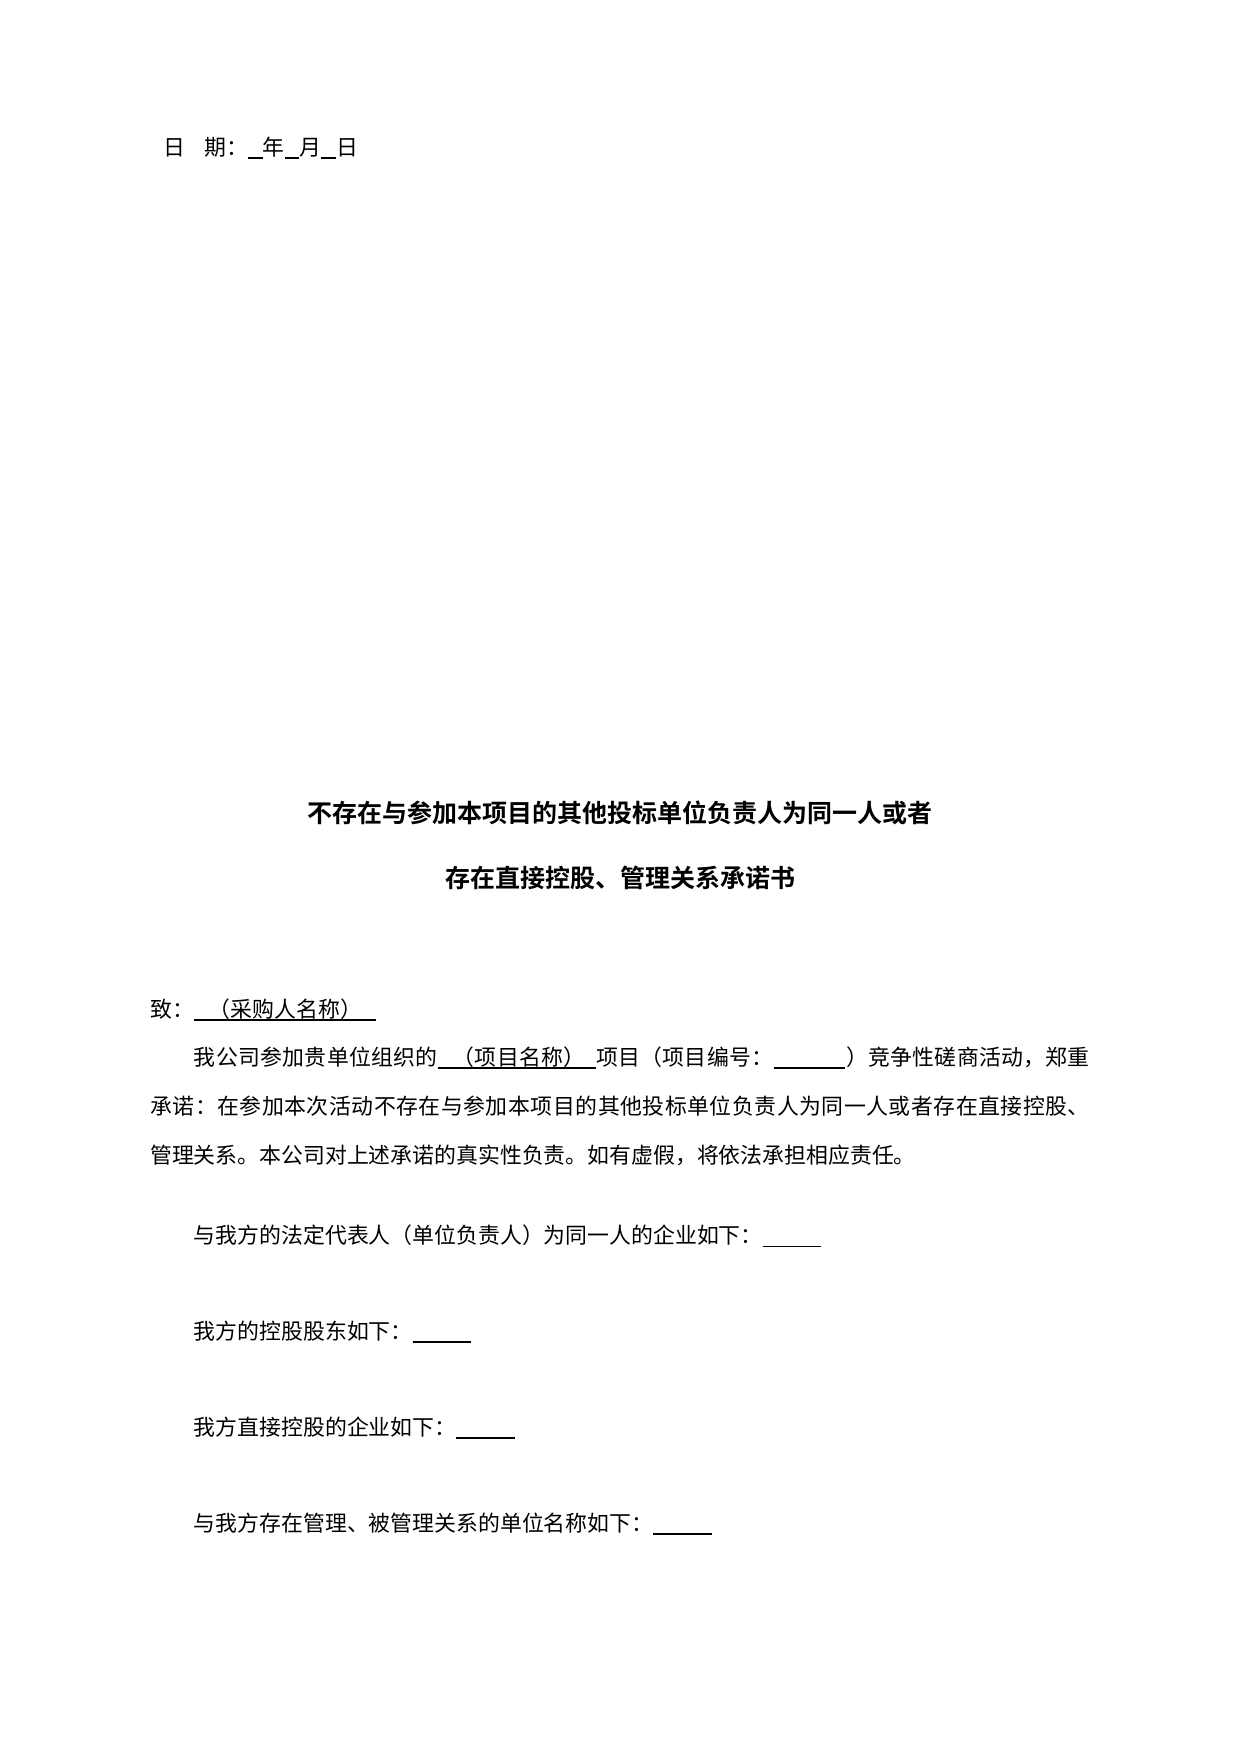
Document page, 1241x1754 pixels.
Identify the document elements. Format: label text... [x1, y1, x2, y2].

text 与我方存在管理、被管理关系的单位名称如下： [150, 1505, 1090, 1538]
text 不存在与参加本项目的其他投标单位负责人为同一人或者 [156, 779, 1084, 844]
text 日 期： 年 月 日 [150, 129, 1090, 162]
text 我方的控股股东如下： [150, 1314, 1090, 1346]
text 我公司参加贵单位组织的 （项目名称） 项目（项目编号： ）竞争性磋商活动，郑重承诺：在参加本次活动不存在与参加本项目的其他投标单位负责人为同一人或者存在直接控股、管理关系。本公司对上述承诺的真实性负责。如有虚假，将依法承担相应责任。 [150, 1040, 1090, 1170]
text 与我方的法定代表人（单位负责人）为同一人的企业如下： [150, 1218, 1090, 1251]
text 存在直接控股、管理关系承诺书 [156, 844, 1084, 909]
text 致： （采购人名称） [150, 991, 1090, 1024]
text 我方直接控股的企业如下： [150, 1409, 1090, 1442]
